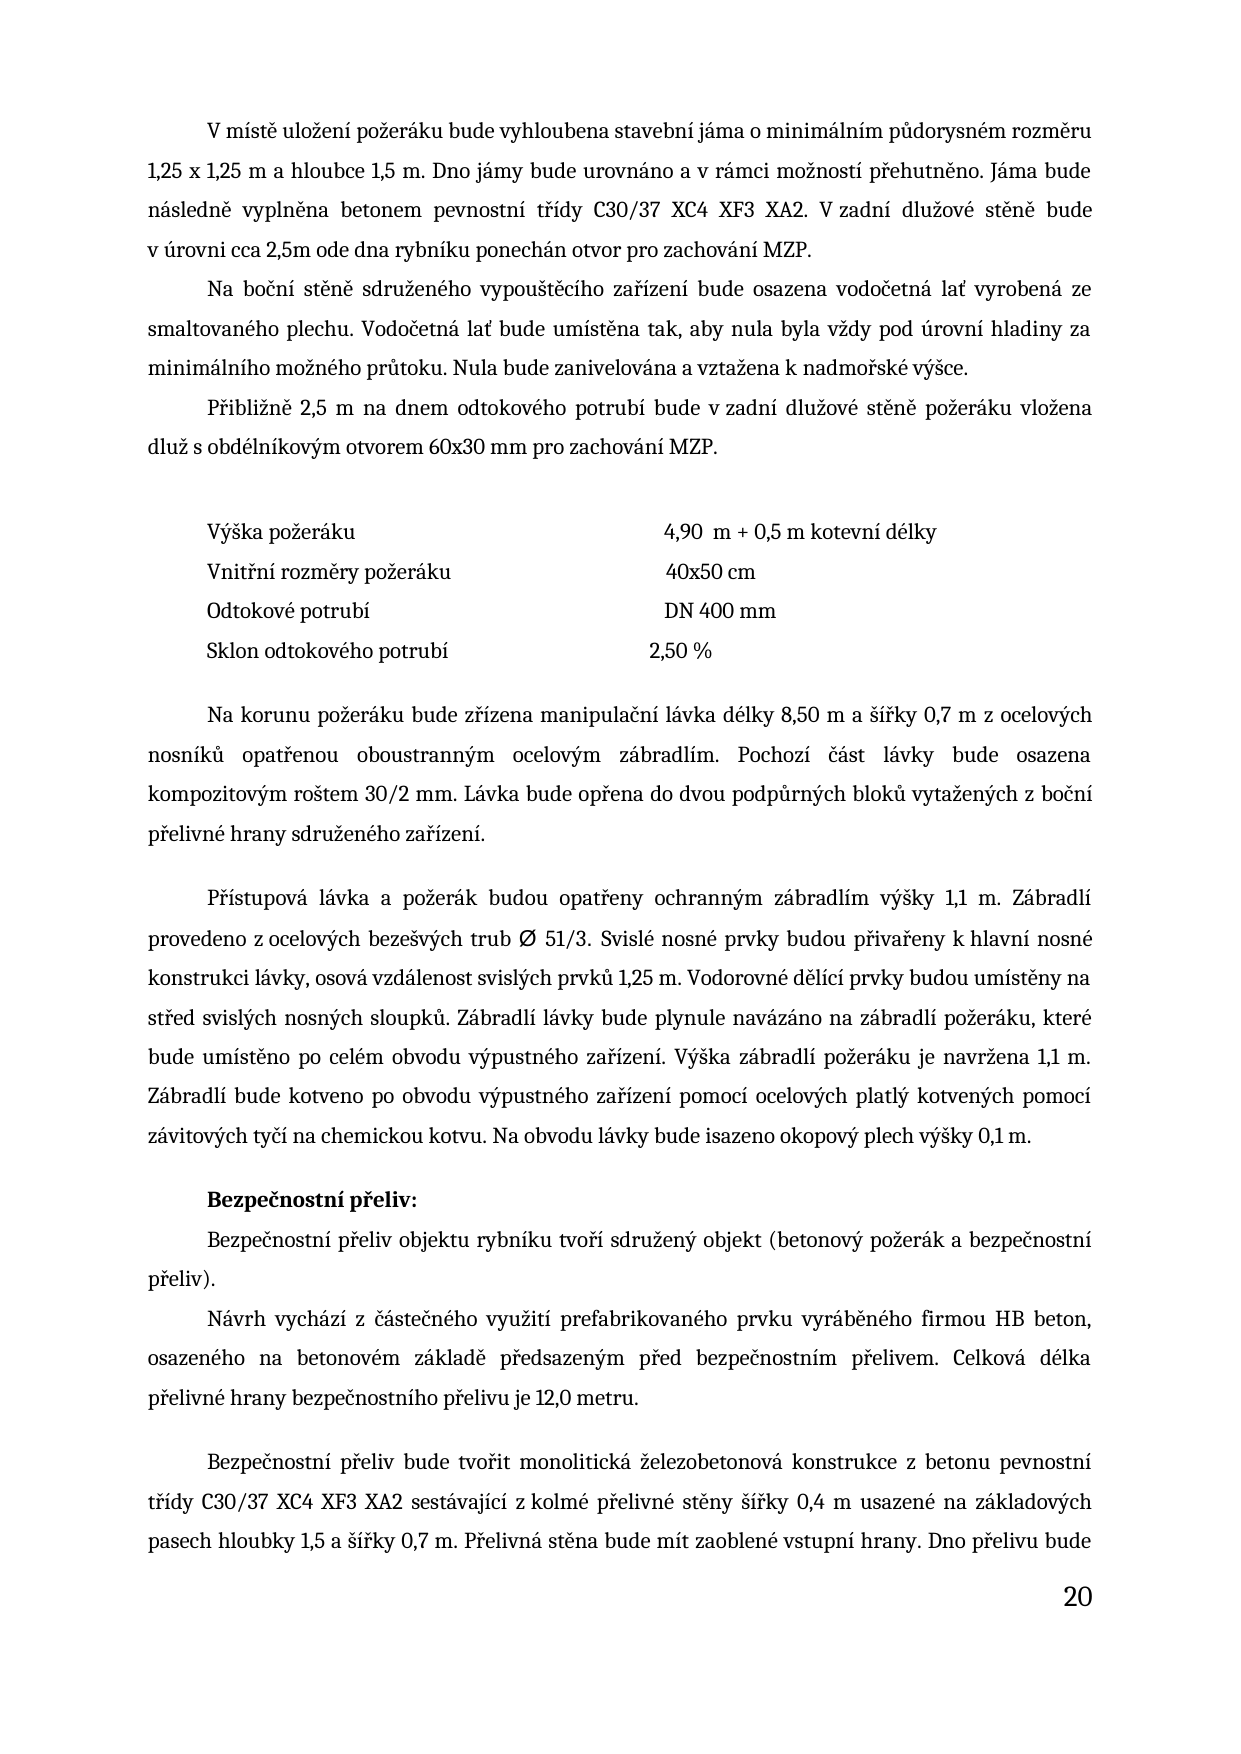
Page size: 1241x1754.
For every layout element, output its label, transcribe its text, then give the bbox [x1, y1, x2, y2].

text Vnitřní rozměry požeráku 40x50 cm [148, 559, 1092, 585]
text Přístupová lávka a požerák budou opatřeny ochranným zábradlím výšky 1,1 m. Zábradlí provedeno z ocelových bezešvých trub Ø 51/3. Svislé nosné prvky budou přivařeny k hlavní nosné konstrukci lávky, osová vzdálenost svislých prvků 1,25 m. Vodorovné dělící prvky budou umístěny na střed svislých nosných sloupků. Zábradlí lávky bude plynule navázáno na zábradlí požeráku, které bude umístěno po celém obvodu výpustného zařízení. Výška zábradlí požeráku je navržena 1,1 m. Zábradlí bude kotveno po obvodu výpustného zařízení pomocí ocelových platlý kotvených pomocí závitových tyčí na chemickou kotvu. Na obvodu lávky bude isazeno okopový plech výšky 0,1 m. [148, 885, 1092, 1149]
text Odtokové potrubí DN 400 mm [148, 598, 1092, 624]
text Návrh vychází z částečného využití prefabrikovaného prvku vyráběného firmou HB beton, osazeného na betonovém základě předsazeným před bezpečnostním přelivem. Celková délka přelivné hrany bezpečnostního přelivu je 12,0 metru. [148, 1306, 1092, 1411]
text V místě uložení požeráku bude vyhloubena stavební jáma o minimálním půdorysném rozměru 1,25 x 1,25 m a hloubce 1,5 m. Dno jámy bude urovnáno a v rámci možností přehutněno. Jáma bude následně vyplněna betonem pevnostní třídy C30/37 XC4 XF3 XA2. V zadní dlužové stěně bude v úrovni cca 2,5m ode dna rybníku ponechán otvor pro zachování MZP. [148, 118, 1092, 263]
text Bezpečnostní přeliv: [148, 1187, 1092, 1213]
text Sklon odtokového potrubí 2,50 % [148, 638, 1092, 664]
text Výška požeráku 4,90 m + 0,5 m kotevní délky [148, 519, 1092, 546]
text Bezpečnostní přeliv objektu rybníku tvoří sdružený objekt (betonový požerák a bezpečnostní přeliv). [148, 1227, 1092, 1292]
text Na boční stěně sdruženého vypouštěcího zařízení bude osazena vodočetná lať vyrobená ze smaltovaného plechu. Vodočetná lať bude umístěna tak, aby nula byla vždy pod úrovní hladiny za minimálního možného průtoku. Nula bude zanivelována a vztažena k nadmořské výšce. [148, 276, 1092, 381]
text Přibližně 2,5 m na dnem odtokového potrubí bude v zadní dlužové stěně požeráku vložena dluž s obdélníkovým otvorem 60x30 mm pro zachování MZP. [148, 394, 1092, 460]
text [148, 1449, 1092, 1554]
text Na korunu požeráku bude zřízena manipulační lávka délky 8,50 m a šířky 0,7 m z ocelových nosníků opatřenou oboustranným ocelovým zábradlím. Pochozí část lávky bude osazena kompozitovým roštem 30/2 mm. Lávka bude opřena do dvou podpůrných bloků vytažených z boční přelivné hrany sdruženého zařízení. [148, 702, 1092, 847]
